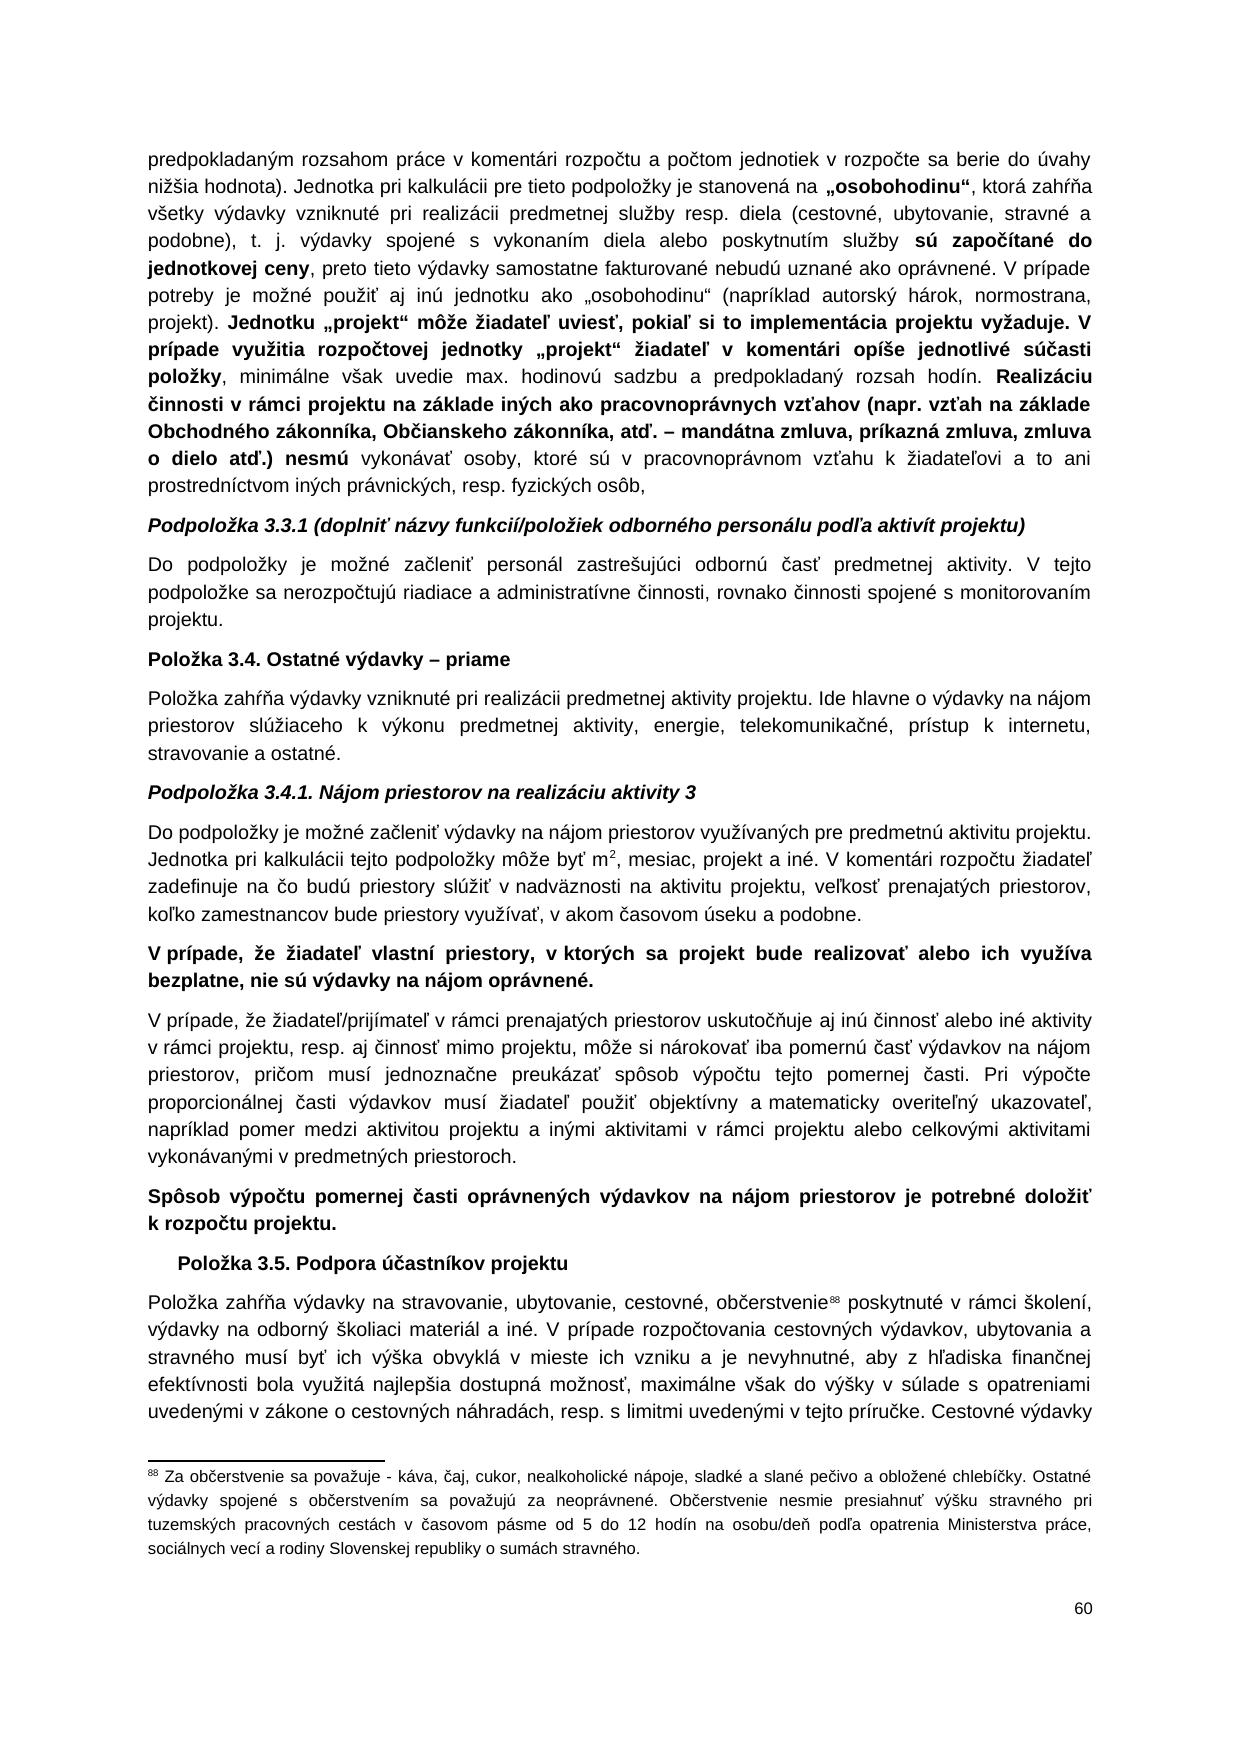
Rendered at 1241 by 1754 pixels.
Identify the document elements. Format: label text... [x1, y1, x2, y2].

text Podpoložka 3.4.1. Nájom priestorov na realizáciu aktivity 3 [148, 781, 1092, 804]
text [148, 1291, 1092, 1423]
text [148, 148, 1092, 497]
text Do podpoložky je možné začleniť personál zastrešujúci odbornú časť predmetnej aktivity. V tejto podpoložke sa nerozpočtujú riadiace a administratívne činnosti, rovnako činnosti spojené s monitorovaním projektu. [148, 553, 1092, 630]
text Položka 3.4. Ostatné výdavky – priame [148, 647, 1092, 670]
text V prípade, že žiadateľ/prijímateľ v rámci prenajatých priestorov uskutočňuje aj inú činnosť alebo iné aktivity v rámci projektu, resp. aj činnosť mimo projektu, môže si nárokovať iba pomernú časť výdavkov na nájom priestorov, pričom musí jednoznačne preukázať spôsob výpočtu tejto pomernej časti. Pri výpočte proporcionálnej časti výdavkov musí žiadateľ použiť objektívny a matematicky overiteľný ukazovateľ, napríklad pomer medzi aktivitou projektu a inými aktivitami v rámci projektu alebo celkovými aktivitami vykonávanými v predmetných priestoroch. [148, 1009, 1092, 1168]
text Položka zahŕňa výdavky vzniknuté pri realizácii predmetnej aktivity projektu. Ide hlavne o výdavky na nájom priestorov slúžiaceho k výkonu predmetnej aktivity, energie, telekomunikačné, prístup k internetu, stravovanie a ostatné. [148, 687, 1092, 764]
text Spôsob výpočtu pomernej časti oprávnených výdavkov na nájom priestorov je potrebné doložiť k rozpočtu projektu. [148, 1184, 1092, 1234]
text Podpoložka 3.3.1 (doplniť názvy funkcií/položiek odborného personálu podľa aktivít projektu) [148, 514, 1092, 536]
text V prípade, že žiadateľ vlastní priestory, v ktorých sa projekt bude realizovať alebo ich využíva bezplatne, nie sú výdavky na nájom oprávnené. [148, 942, 1092, 992]
text Položka 3.5. Podpora účastníkov projektu [177, 1251, 1092, 1274]
text Do podpoložky je možné začleniť výdavky na nájom priestorov využívaných pre predmetnú aktivitu projektu. Jednotka pri kalkulácii tejto podpoložky môže byť m2, mesiac, projekt a iné. V komentári rozpočtu žiadateľ zadefinuje na čo budú priestory slúžiť v nadväznosti na aktivitu projektu, veľkosť prenajatých priestorov, koľko zamestnancov bude priestory využívať, v akom časovom úseku a podobne. [148, 821, 1092, 925]
